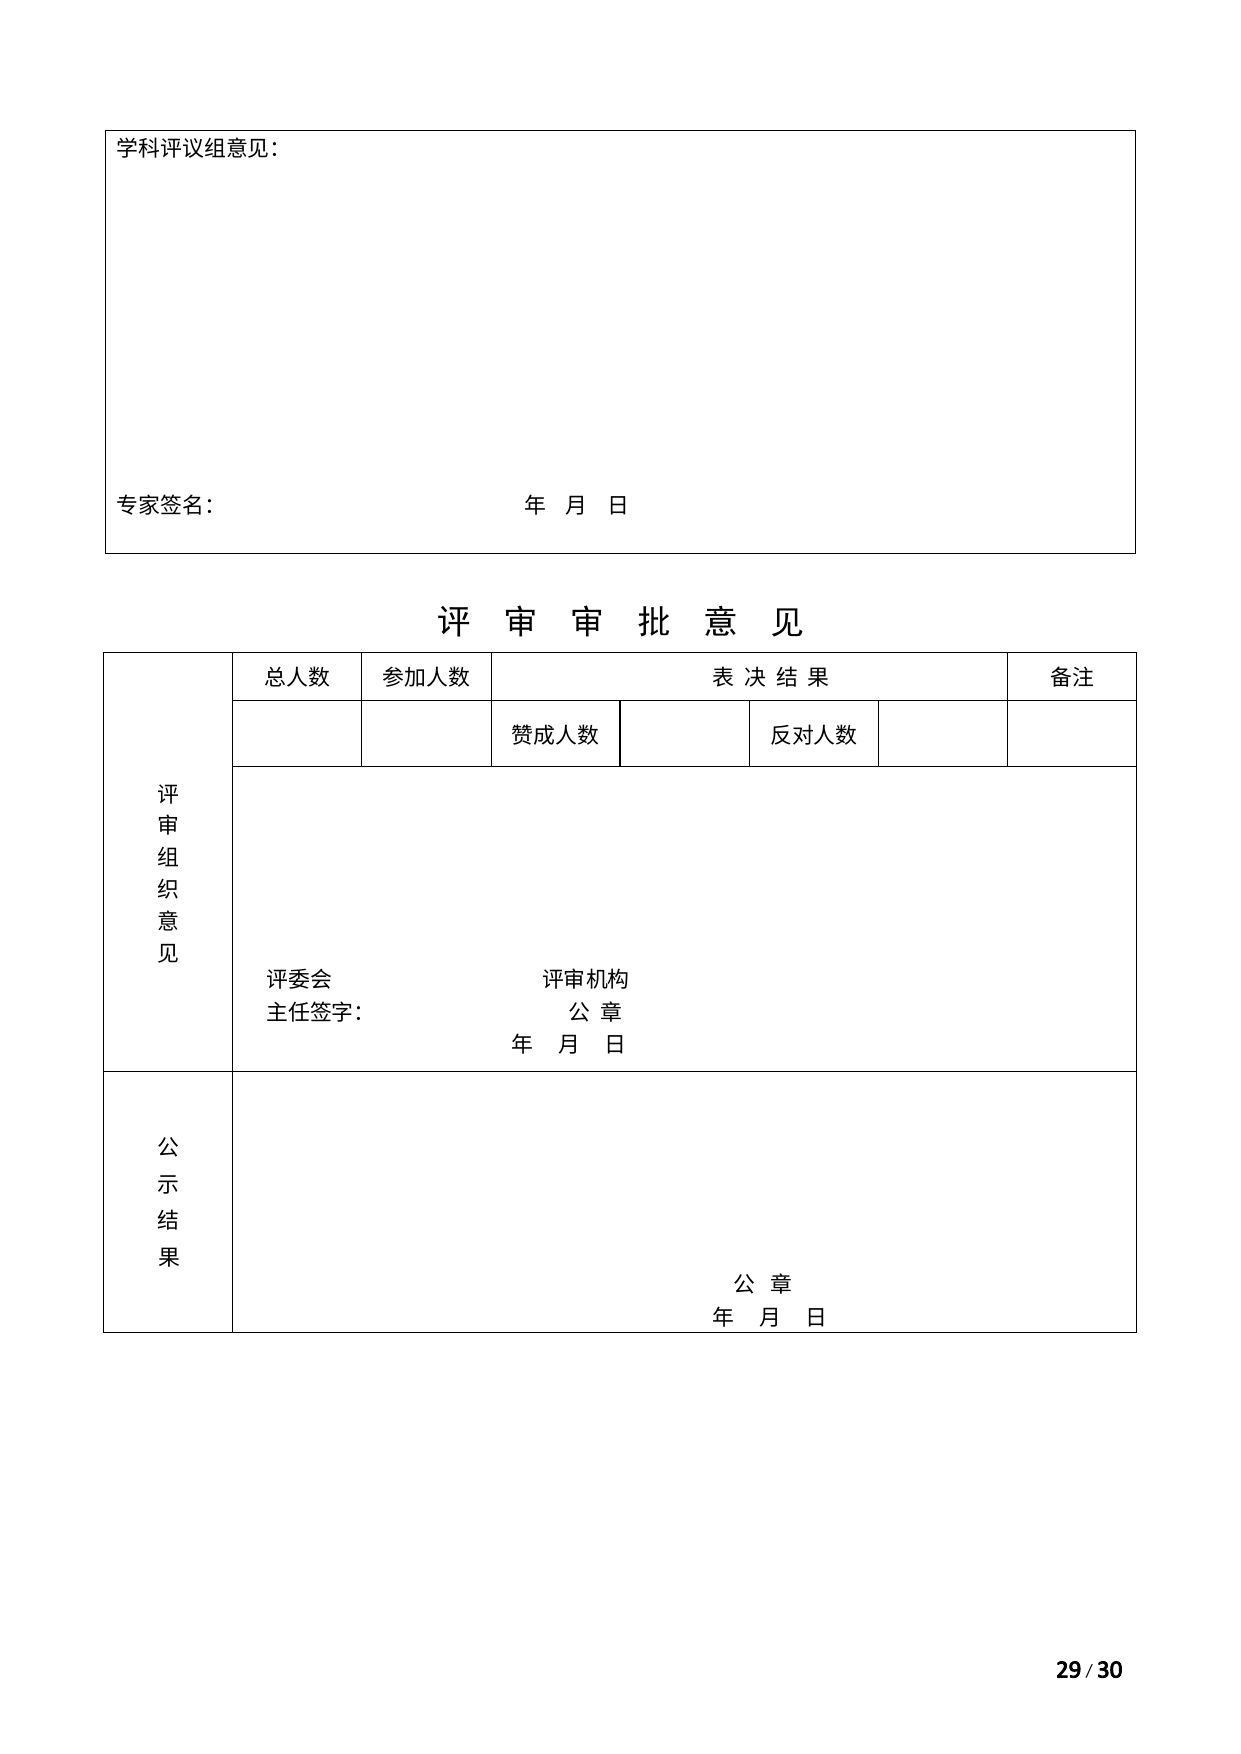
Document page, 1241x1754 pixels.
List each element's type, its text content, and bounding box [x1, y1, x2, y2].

table_header 评 审 组 织 意 见 [104, 653, 232, 1071]
table_cell [362, 701, 491, 766]
table_header 参加人数 [362, 653, 491, 700]
table_cell 反对人数 [750, 701, 878, 766]
table_cell 赞成人数 [492, 701, 619, 766]
table_header 表 决 结 果 [492, 653, 1007, 700]
table_cell 公 示 结 果 [104, 1072, 232, 1332]
table_cell [233, 701, 361, 766]
table_cell [1008, 701, 1136, 766]
table_header 备注 [1008, 653, 1136, 700]
table_cell 公 章 年 月 日 [233, 1072, 1136, 1332]
table_cell [621, 701, 749, 766]
text 评 审 审 批 意 见 [118, 587, 1122, 652]
table_header 总人数 [233, 653, 361, 700]
table_cell 评委会 评审机构 主任签字： 公 章 年 月 日 [233, 767, 1136, 1071]
table_cell [879, 701, 1007, 766]
table_cell 学科评议组意见： 专家签名： 年 月 日 [106, 131, 1135, 553]
